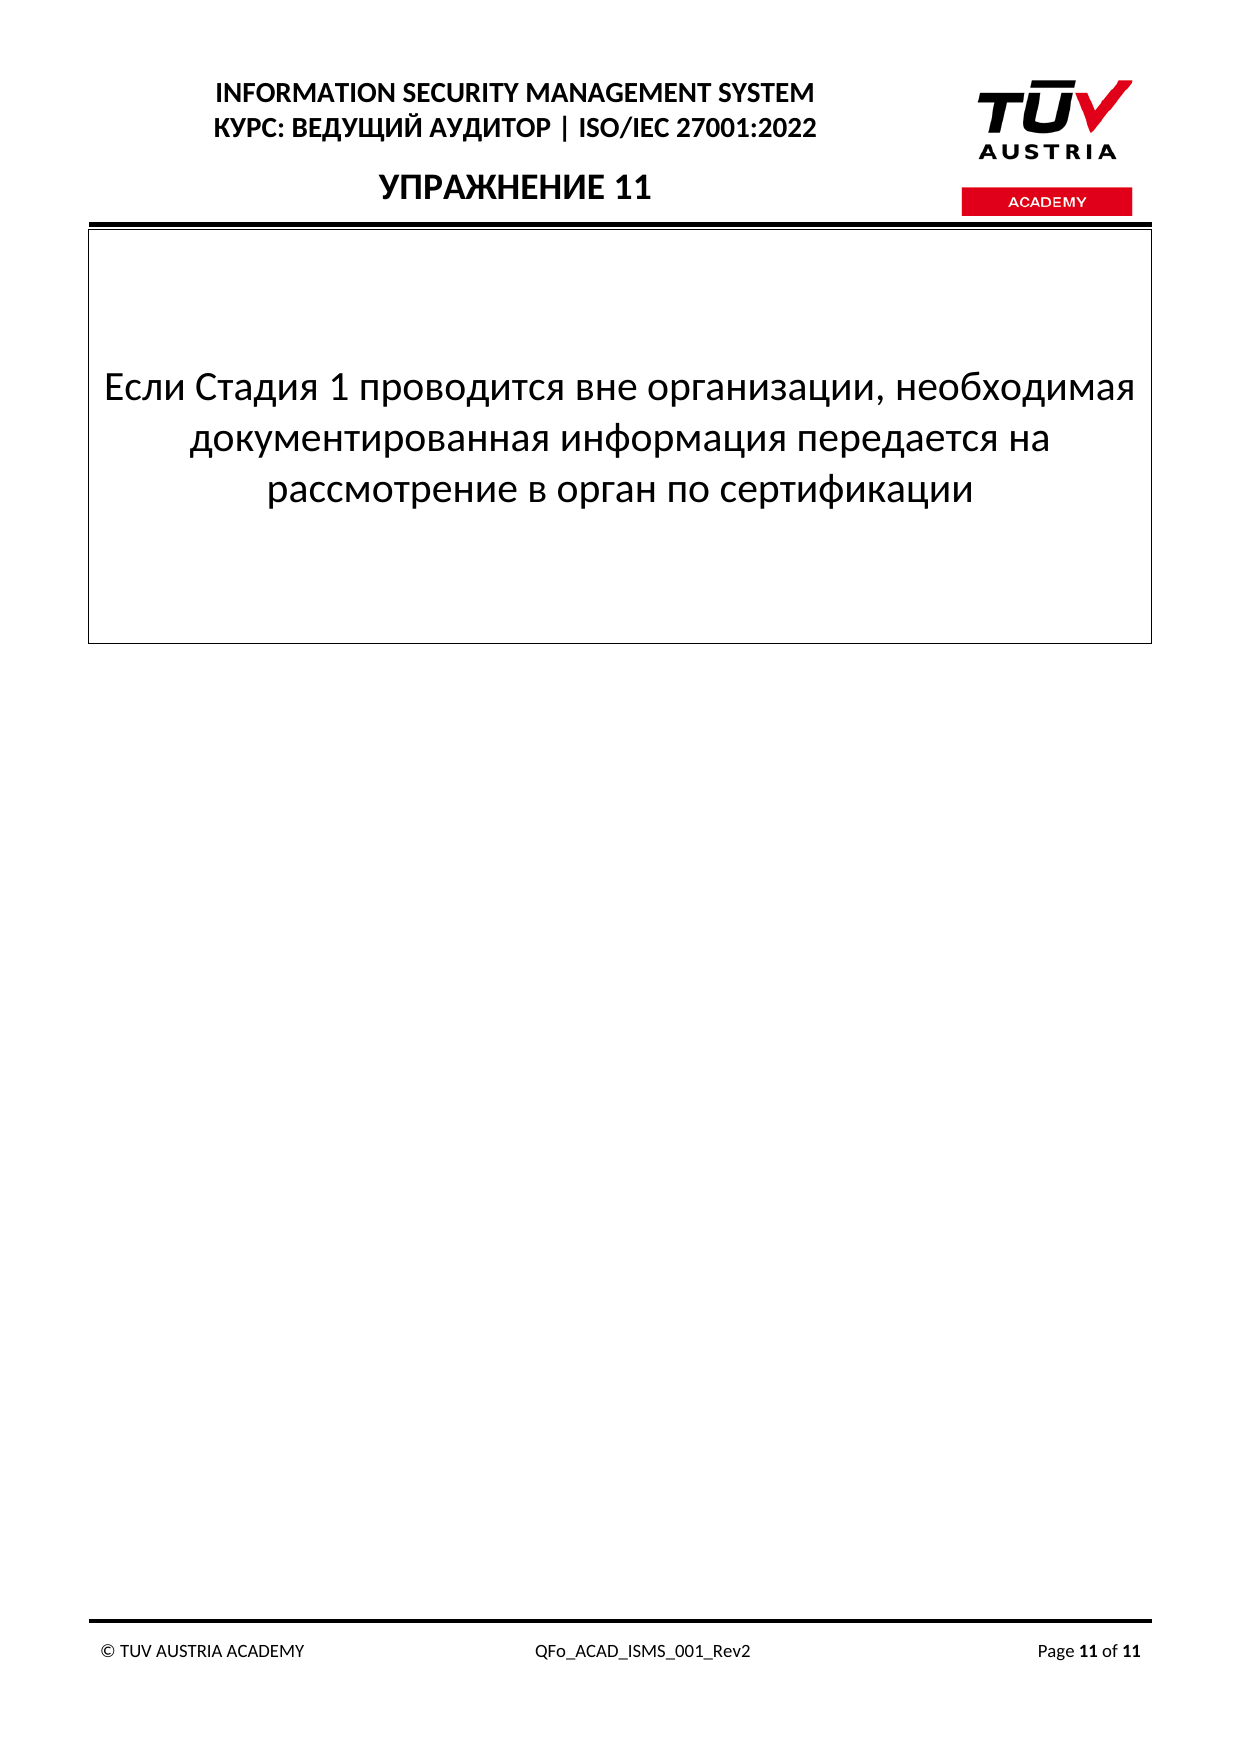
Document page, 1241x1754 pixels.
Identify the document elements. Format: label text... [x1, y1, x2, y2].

picture [961, 80, 1133, 216]
table_cell Если Стадия 1 проводится вне организации, необходимая документированная информация передается на рассмотрение в орган по сертификации [89, 230, 1151, 642]
